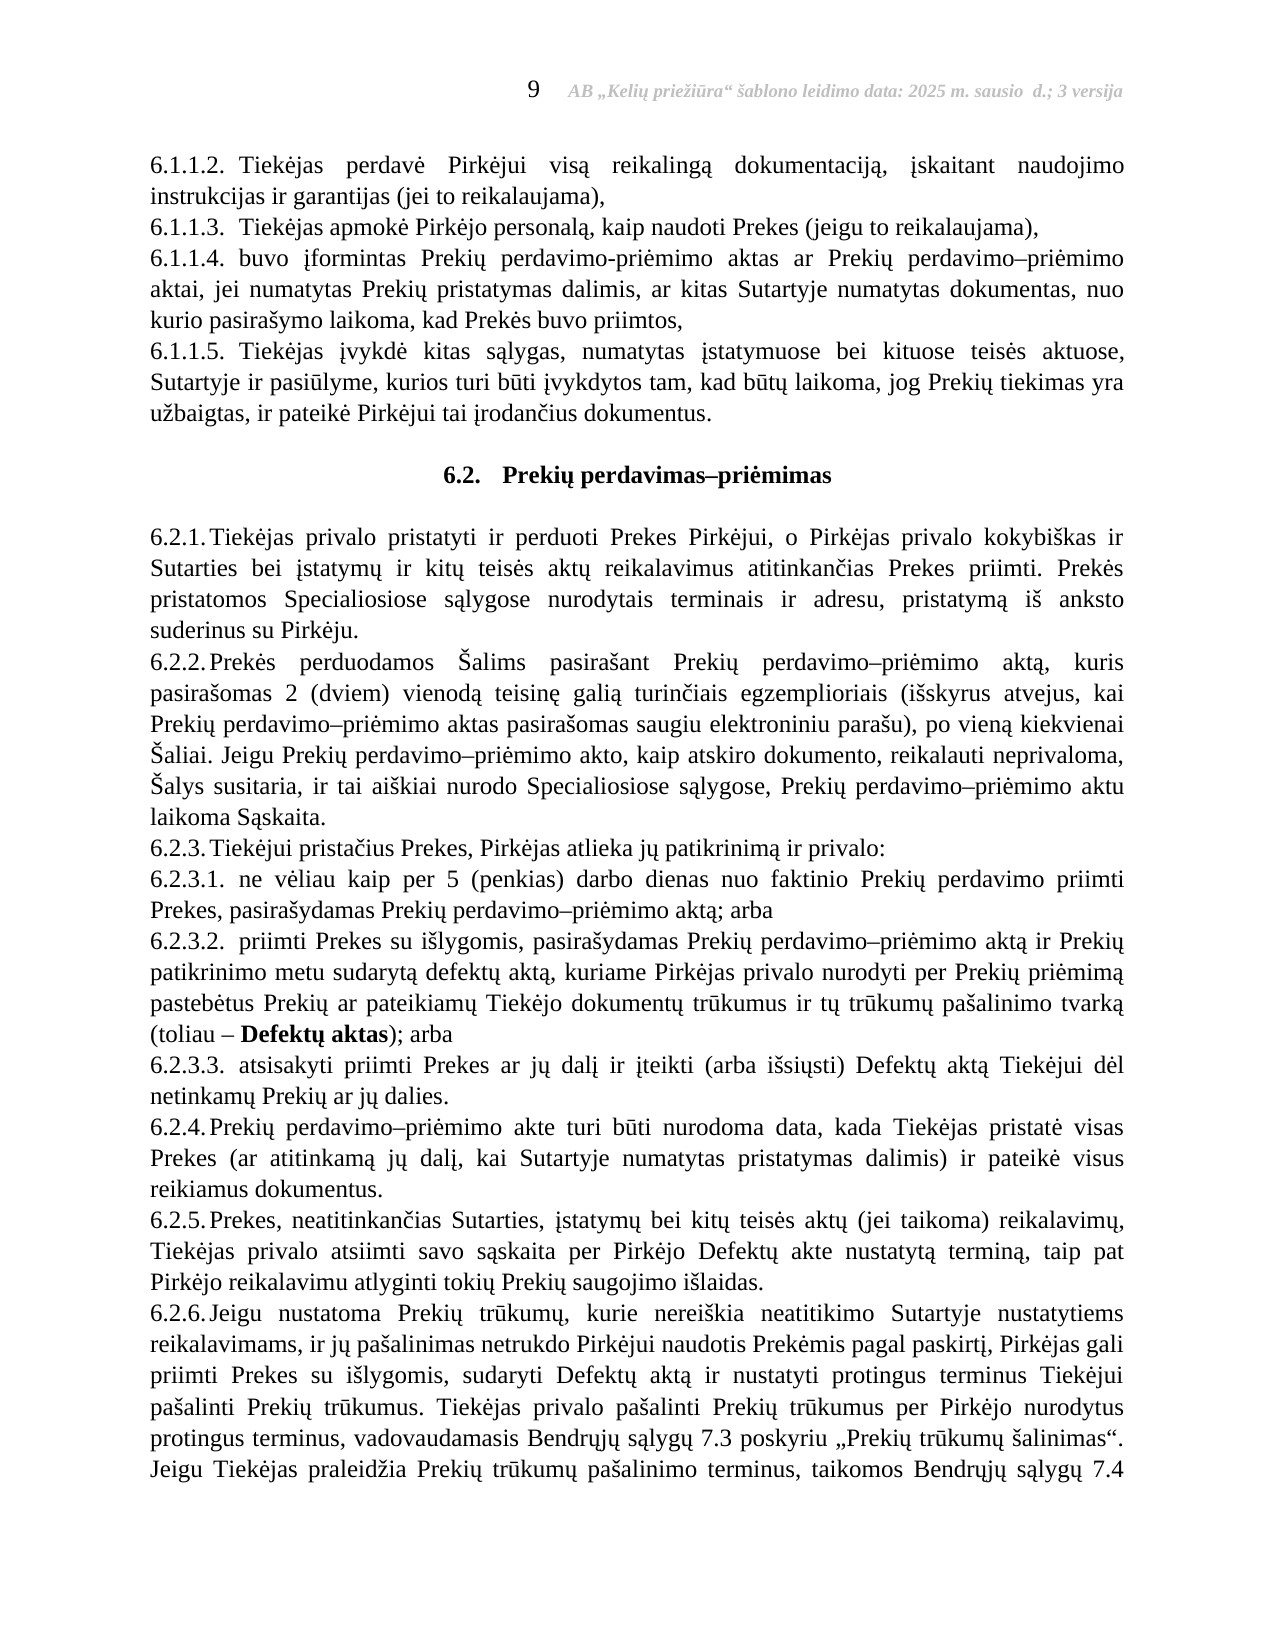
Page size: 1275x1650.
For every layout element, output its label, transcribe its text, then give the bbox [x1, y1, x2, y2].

text 6.2.1. Tiekėjas privalo pristatyti ir perduoti Prekes Pirkėjui, o Pirkėjas privalo kokybiškas ir Sutarties bei įstatymų ir kitų teisės aktų reikalavimus atitinkančias Prekes priimti. Prekės pristatomos Specialiosiose sąlygose nurodytais terminais ir adresu, pristatymą iš anksto suderinus su Pirkėju. [150, 522, 1125, 644]
text 6.2.2. Prekės perduodamos Šalims pasirašant Prekių perdavimo–priėmimo aktą, kuris pasirašomas 2 (dviem) vienodą teisinę galią turinčiais egzemplioriais (išskyrus atvejus, kai Prekių perdavimo–priėmimo aktas pasirašomas saugiu elektroniniu parašu), po vieną kiekvienai Šaliai. Jeigu Prekių perdavimo–priėmimo akto, kaip atskiro dokumento, reikalauti neprivaloma, Šalys susitaria, ir tai aiškiai nurodo Specialiosiose sąlygose, Prekių perdavimo–priėmimo aktu laikoma Sąskaita. [150, 647, 1125, 831]
text 6.2.4. Prekių perdavimo–priėmimo akte turi būti nurodoma data, kada Tiekėjas pristatė visas Prekes (ar atitinkamą jų dalį, kai Sutartyje numatytas pristatymas dalimis) ir pateikė visus reikiamus dokumentus. [150, 1112, 1125, 1203]
text 6.2.3.2. priimti Prekes su išlygomis, pasirašydamas Prekių perdavimo–priėmimo aktą ir Prekių patikrinimo metu sudarytą defektų aktą, kuriame Pirkėjas privalo nurodyti per Prekių priėmimą pastebėtus Prekių ar pateikiamų Tiekėjo dokumentų trūkumus ir tų trūkumų pašalinimo tvarką (toliau – Defektų aktas); arba [150, 926, 1125, 1048]
text 6.1.1.2. Tiekėjas perdavė Pirkėjui visą reikalingą dokumentaciją, įskaitant naudojimo instrukcijas ir garantijas (jei to reikalaujama), [150, 150, 1125, 210]
text 6.2.3. Tiekėjui pristačius Prekes, Pirkėjas atlieka jų patikrinimą ir privalo: [150, 833, 1125, 862]
text 6.2.5. Prekes, neatitinkančias Sutarties, įstatymų bei kitų teisės aktų (jei taikoma) reikalavimų, Tiekėjas privalo atsiimti savo sąskaita per Pirkėjo Defektų akte nustatytą terminą, taip pat Pirkėjo reikalavimu atlyginti tokių Prekių saugojimo išlaidas. [150, 1205, 1125, 1296]
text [150, 1298, 1125, 1482]
text 6.2.3.1. ne vėliau kaip per 5 (penkias) darbo dienas nuo faktinio Prekių perdavimo priimti Prekes, pasirašydamas Prekių perdavimo–priėmimo aktą; arba [150, 864, 1125, 924]
text 6.2.3.3. atsisakyti priimti Prekes ar jų dalį ir įteikti (arba išsiųsti) Defektų aktą Tiekėjui dėl netinkamų Prekių ar jų dalies. [150, 1050, 1125, 1110]
text 6.1.1.3. Tiekėjas apmokė Pirkėjo personalą, kaip naudoti Prekes (jeigu to reikalaujama), [150, 212, 1125, 241]
text 6.1.1.4. buvo įformintas Prekių perdavimo-priėmimo aktas ar Prekių perdavimo–priėmimo aktai, jei numatytas Prekių pristatymas dalimis, ar kitas Sutartyje numatytas dokumentas, nuo kurio pasirašymo laikoma, kad Prekės buvo priimtos, [150, 243, 1125, 334]
text 6.1.1.5. Tiekėjas įvykdė kitas sąlygas, numatytas įstatymuose bei kituose teisės aktuose, Sutartyje ir pasiūlyme, kurios turi būti įvykdytos tam, kad būtų laikoma, jog Prekių tiekimas yra užbaigtas, ir pateikė Pirkėjui tai įrodančius dokumentus. [150, 336, 1125, 427]
text 6.2. Prekių perdavimas–priėmimas [150, 460, 1125, 489]
